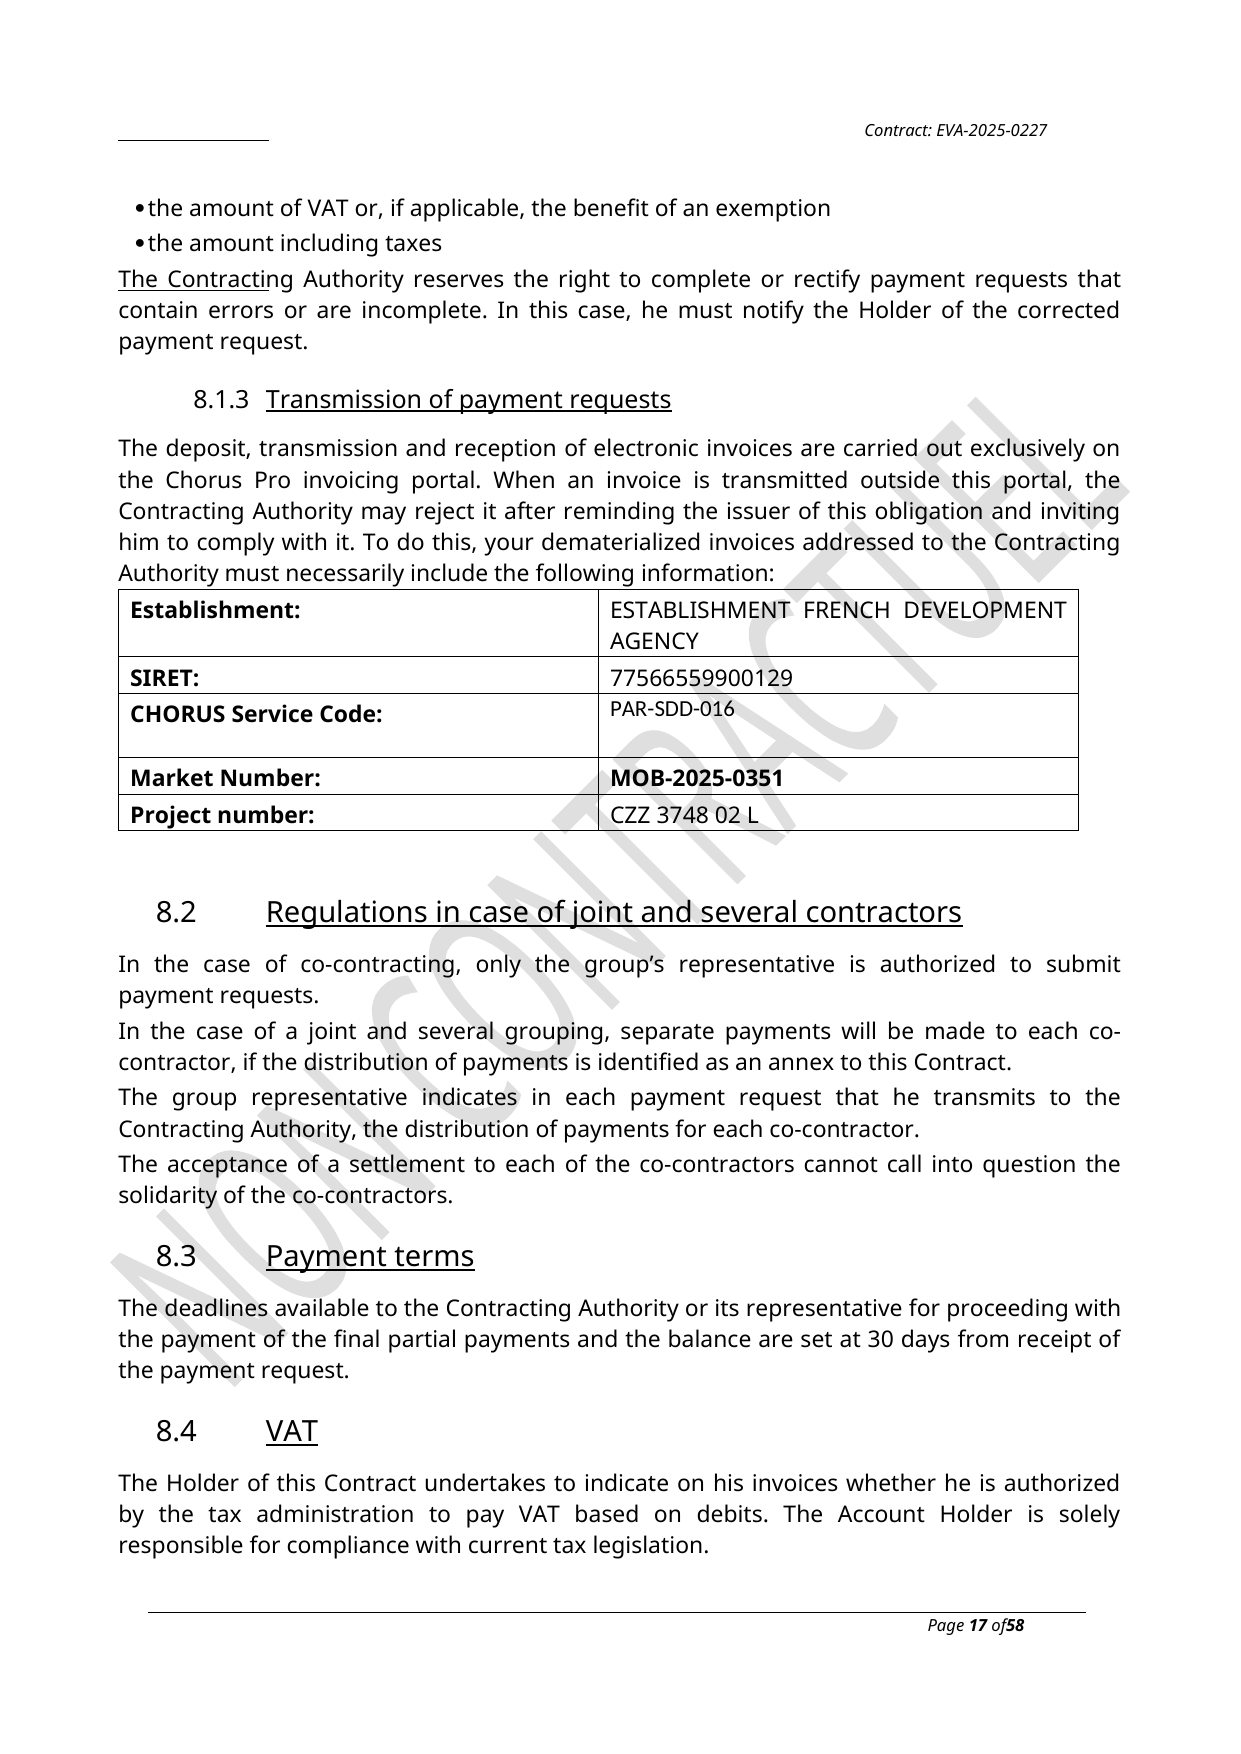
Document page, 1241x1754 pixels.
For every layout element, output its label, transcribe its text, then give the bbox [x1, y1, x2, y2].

text The group representative indicates in each payment request that he transmits to the Contracting Authority, the distribution of payments for each co-contractor. [118, 1081, 1122, 1144]
table_cell CZZ 3748 02 L [599, 795, 1078, 830]
list the amount including taxes [136, 227, 1122, 259]
text The acceptance of a settlement to each of the co-contractors cannot call into question the solidarity of the co-contractors. [118, 1148, 1122, 1210]
text The Contracting Authority reserves the right to complete or rectify payment requests that contain errors or are incomplete. In this case, he must notify the Holder of the corrected payment request. [118, 263, 1122, 357]
table_header Establishment: [119, 590, 598, 656]
table_cell SIRET: [119, 657, 598, 693]
table_cell CHORUS Service Code: [119, 694, 598, 757]
text In the case of co-contracting, only the group’s representative is authorized to submit payment requests. [118, 948, 1122, 1010]
text VAT [156, 1411, 1122, 1450]
list the amount of VAT or, if applicable, the benefit of an exemption [136, 192, 1122, 223]
text The deadlines available to the Contracting Authority or its representative for proceeding with the payment of the final partial payments and the balance are set at 30 days from receipt of the payment request. [118, 1292, 1122, 1386]
text The Holder of this Contract undertakes to indicate on his invoices whether he is authorized by the tax administration to pay VAT based on debits. The Account Holder is solely responsible for compliance with current tax legislation. [118, 1467, 1122, 1561]
table_header ESTABLISHMENT FRENCH DEVELOPMENT AGENCY [599, 590, 1078, 656]
text Regulations in case of joint and several contractors [156, 892, 1122, 931]
table_cell PAR-SDD-016 [599, 694, 1078, 757]
text The deposit, transmission and reception of electronic invoices are carried out exclusively on the Chorus Pro invoicing portal. When an invoice is transmitted outside this portal, the Contracting Authority may reject it after reminding the issuer of this obligation and inviting him to comply with it. To do this, your dematerialized invoices addressed to the Contracting Authority must necessarily include the following information: [118, 432, 1122, 588]
table_cell MOB-2025-0351 [599, 758, 1078, 794]
table_cell Market Number: [119, 758, 598, 794]
table_cell Project number: [119, 795, 598, 830]
text In the case of a joint and several grouping, separate payments will be made to each co-contractor, if the distribution of payments is identified as an annex to this Contract. [118, 1014, 1122, 1077]
text Transmission of payment requests [193, 382, 1122, 416]
table_cell 77566559900129 [599, 657, 1078, 693]
text Payment terms [156, 1235, 1122, 1275]
